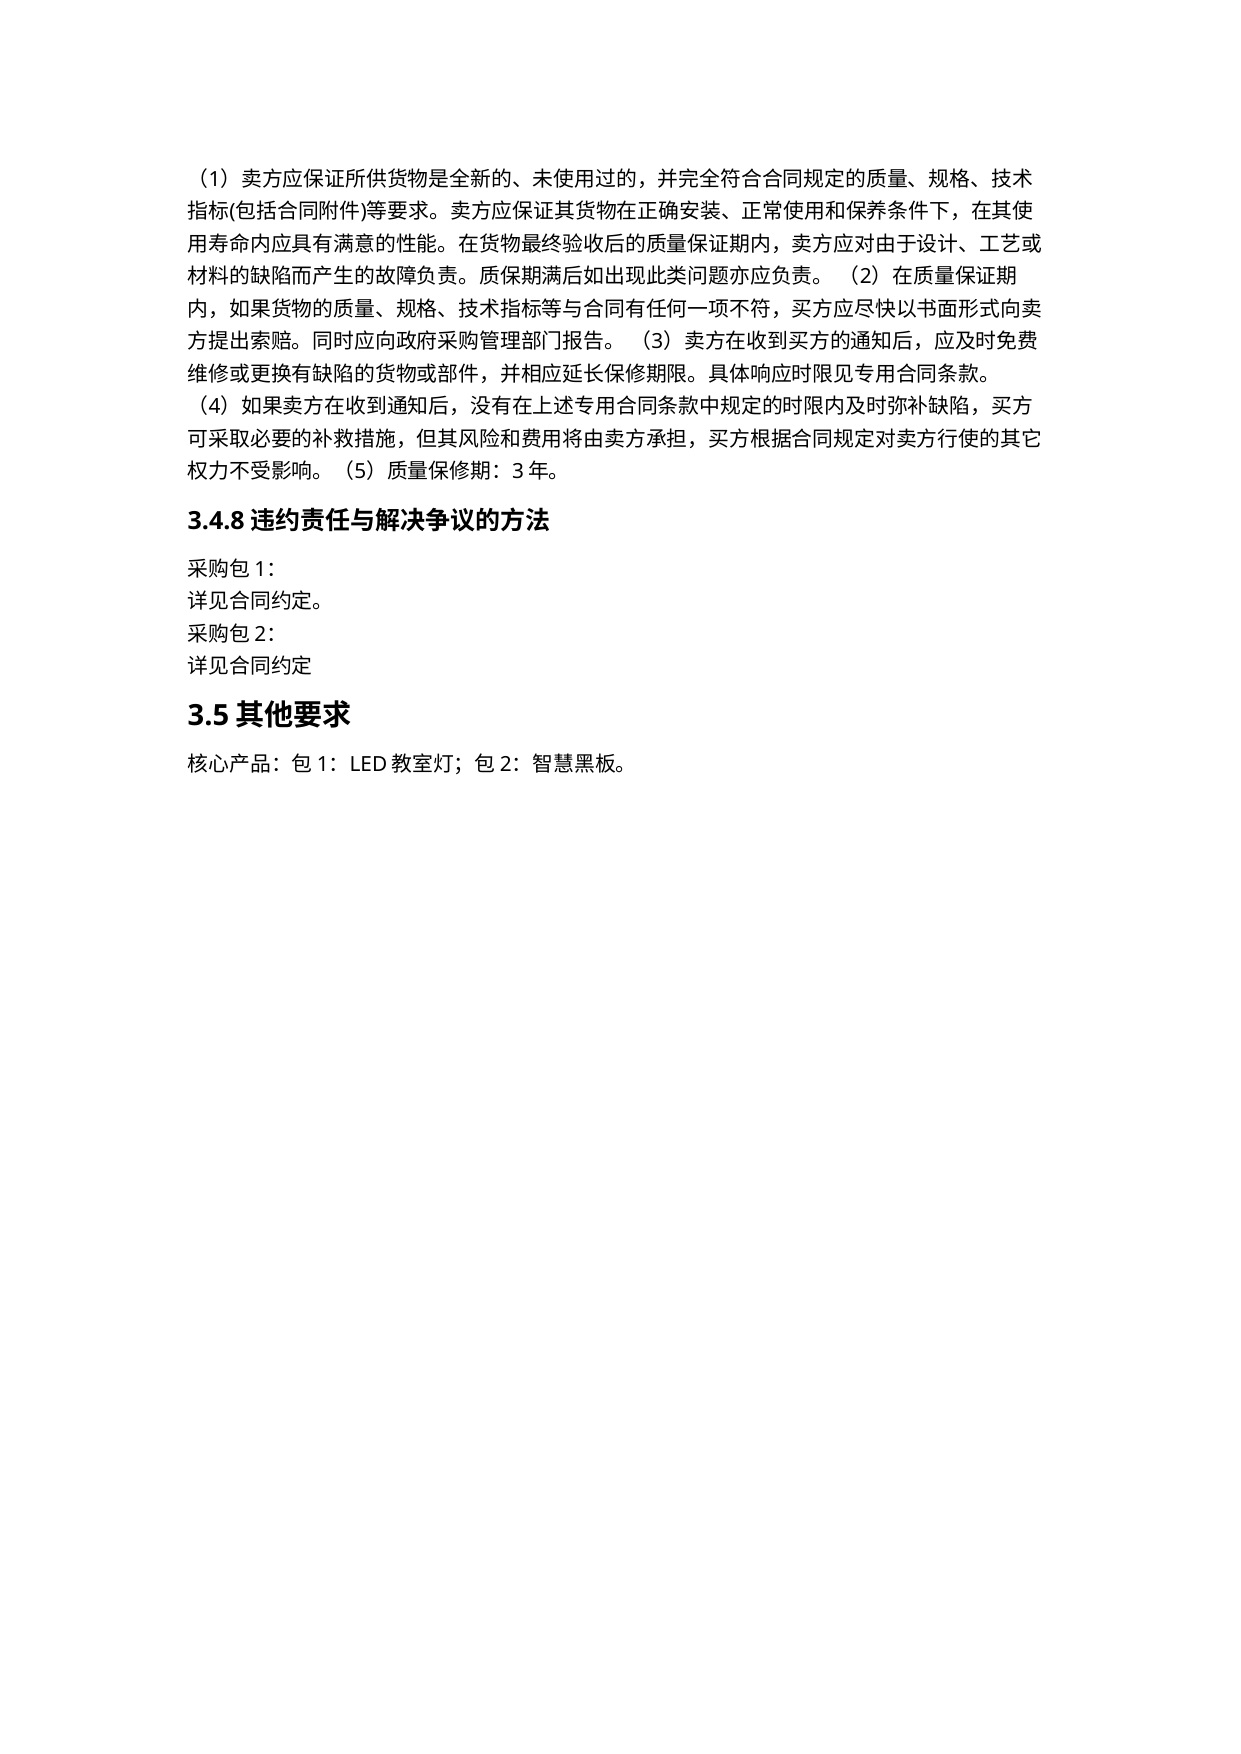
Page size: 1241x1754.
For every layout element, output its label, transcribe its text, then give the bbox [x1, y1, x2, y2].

text 3.4.8违约责任与解决争议的方法 [187, 487, 1053, 552]
text 详见合同约定。 [187, 584, 1053, 617]
text 详见合同约定 [187, 649, 1053, 682]
text （1）卖方应保证所供货物是全新的、未使用过的，并完全符合合同规定的质量、规格、技术指标(包括合同附件)等要求。卖方应保证其货物在正确安装、正常使用和保养条件下，在其使用寿命内应具有满意的性能。在货物最终验收后的质量保证期内，卖方应对由于设计、工艺或材料的缺陷而产生的故障负责。质保期满后如出现此类问题亦应负责。 （2）在质量保证期内，如果货物的质量、规格、技术指标等与合同有任何一项不符，买方应尽快以书面形式向卖方提出索赔。同时应向政府采购管理部门报告。 （3）卖方在收到买方的通知后，应及时免费维修或更换有缺陷的货物或部件，并相应延长保修期限。具体响应时限见专用合同条款。 （4）如果卖方在收到通知后，没有在上述专用合同条款中规定的时限内及时弥补缺陷，买方可采取必要的补救措施，但其风险和费用将由卖方承担，买方根据合同规定对卖方行使的其它权力不受影响。（5）质量保修期：3年。 [187, 162, 1053, 487]
text 采购包2： [187, 617, 1053, 649]
text 核心产品：包1：LED教室灯；包2：智慧黑板。 [187, 747, 1053, 779]
text 采购包1： [187, 552, 1053, 584]
text 3.5其他要求 [187, 682, 1053, 747]
